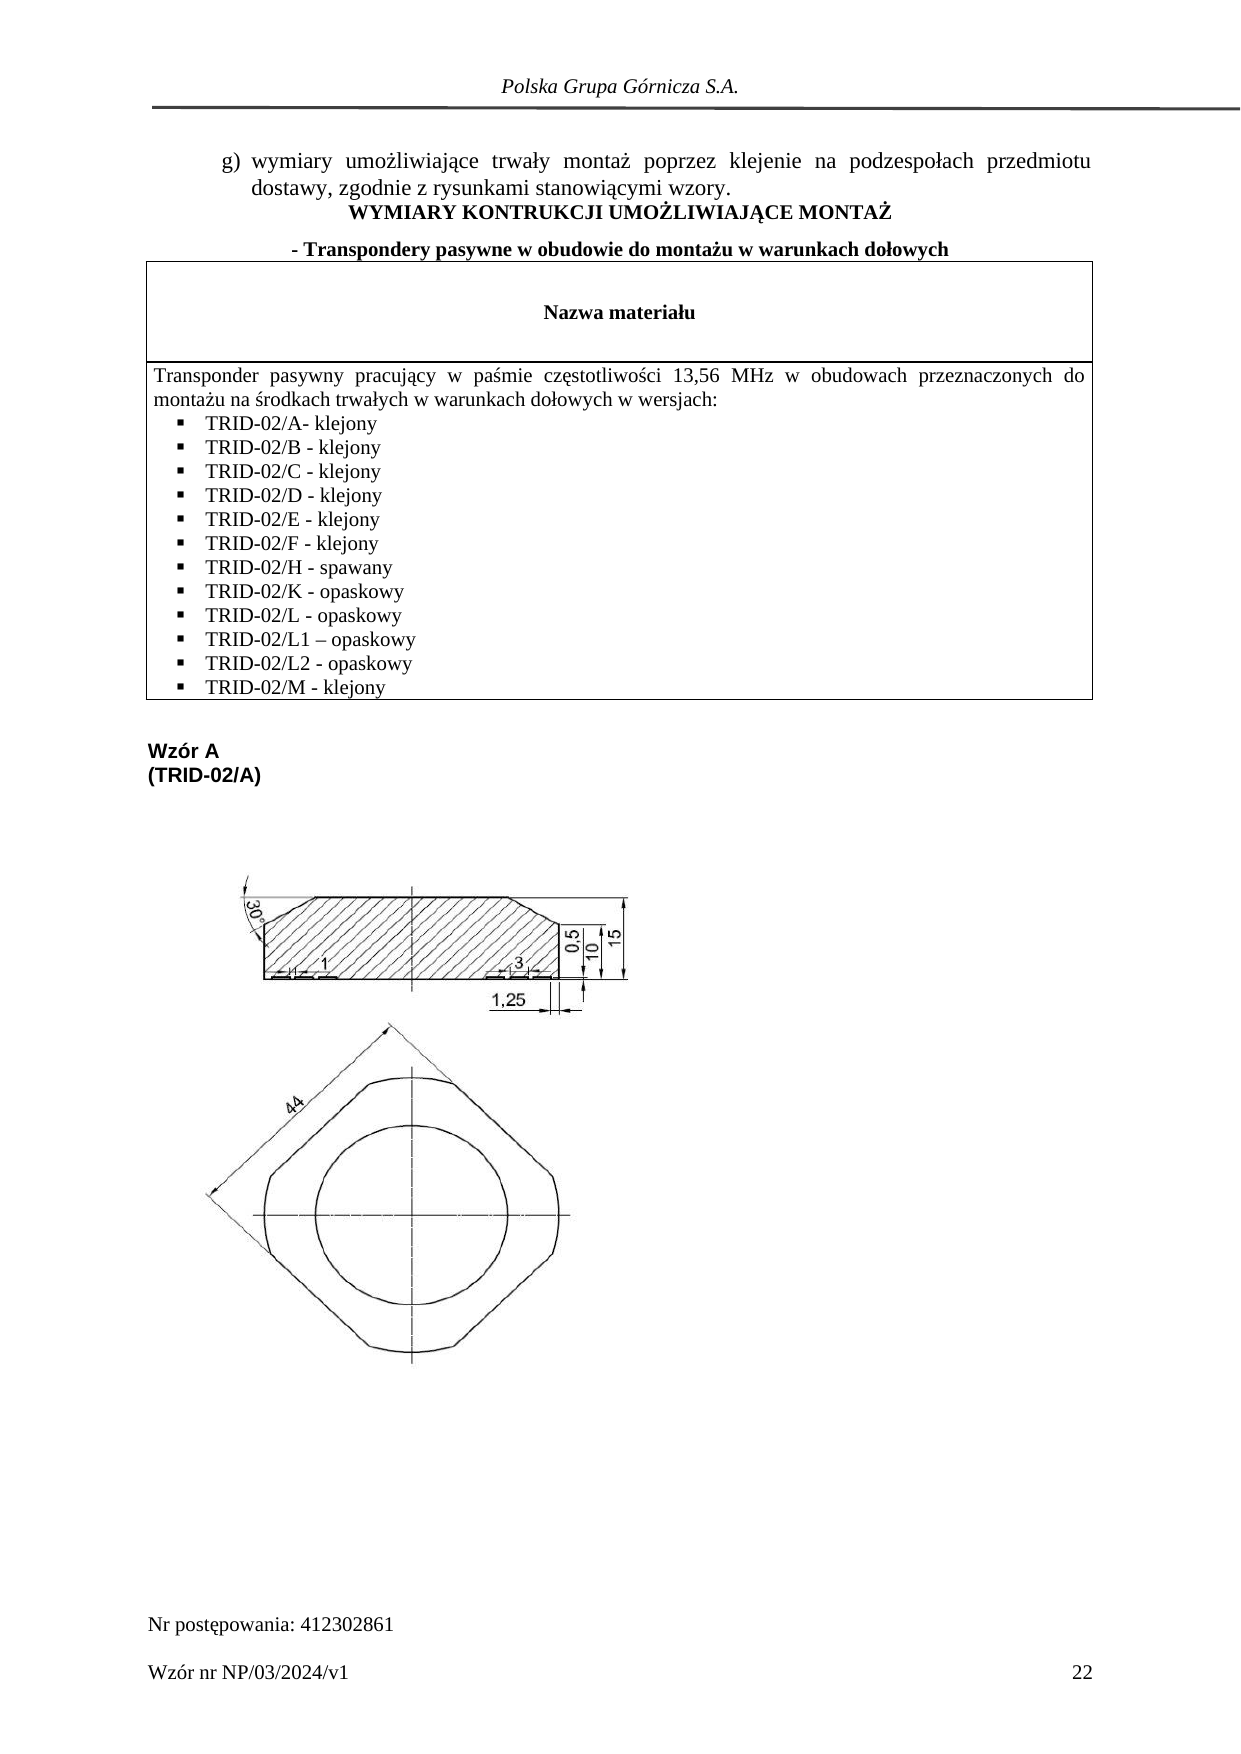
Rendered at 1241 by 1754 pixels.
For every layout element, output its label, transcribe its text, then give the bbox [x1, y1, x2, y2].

text - Transpondery pasywne w obudowie do montażu w warunkach dołowych [148, 237, 1093, 261]
list wymiary umożliwiające trwały montaż poprzez klejenie na podzespołach przedmiotu dostawy, zgodnie z rysunkami stanowiącymi wzory. [221, 148, 1093, 200]
text (TRID-02/A) [148, 763, 1093, 787]
text Wzór A [148, 739, 1093, 763]
table_header Nazwa materiału [147, 262, 1092, 361]
table_cell Transponder pasywny pracujący w paśmie częstotliwości 13,56 MHz w obudowach przeznaczonych do montażu na środkach trwałych w warunkach dołowych w wersjach: TRID-02/A- klejony TRID-02/B - klejony TRID-02/C - klejony TRID-02/D - klejony TRID-02/E - klejony TRID-02/F - klejony TRID-02/H - spawany TRID-02/K - opaskowy TRID-02/L - opaskowy TRID-02/L1 – opaskowy TRID-02/L2 - opaskowy TRID-02/M - klejony [147, 363, 1092, 699]
picture [147, 787, 709, 1460]
text WYMIARY KONTRUKCJI UMOŻLIWIAJĄCE MONTAŻ [148, 200, 1093, 224]
